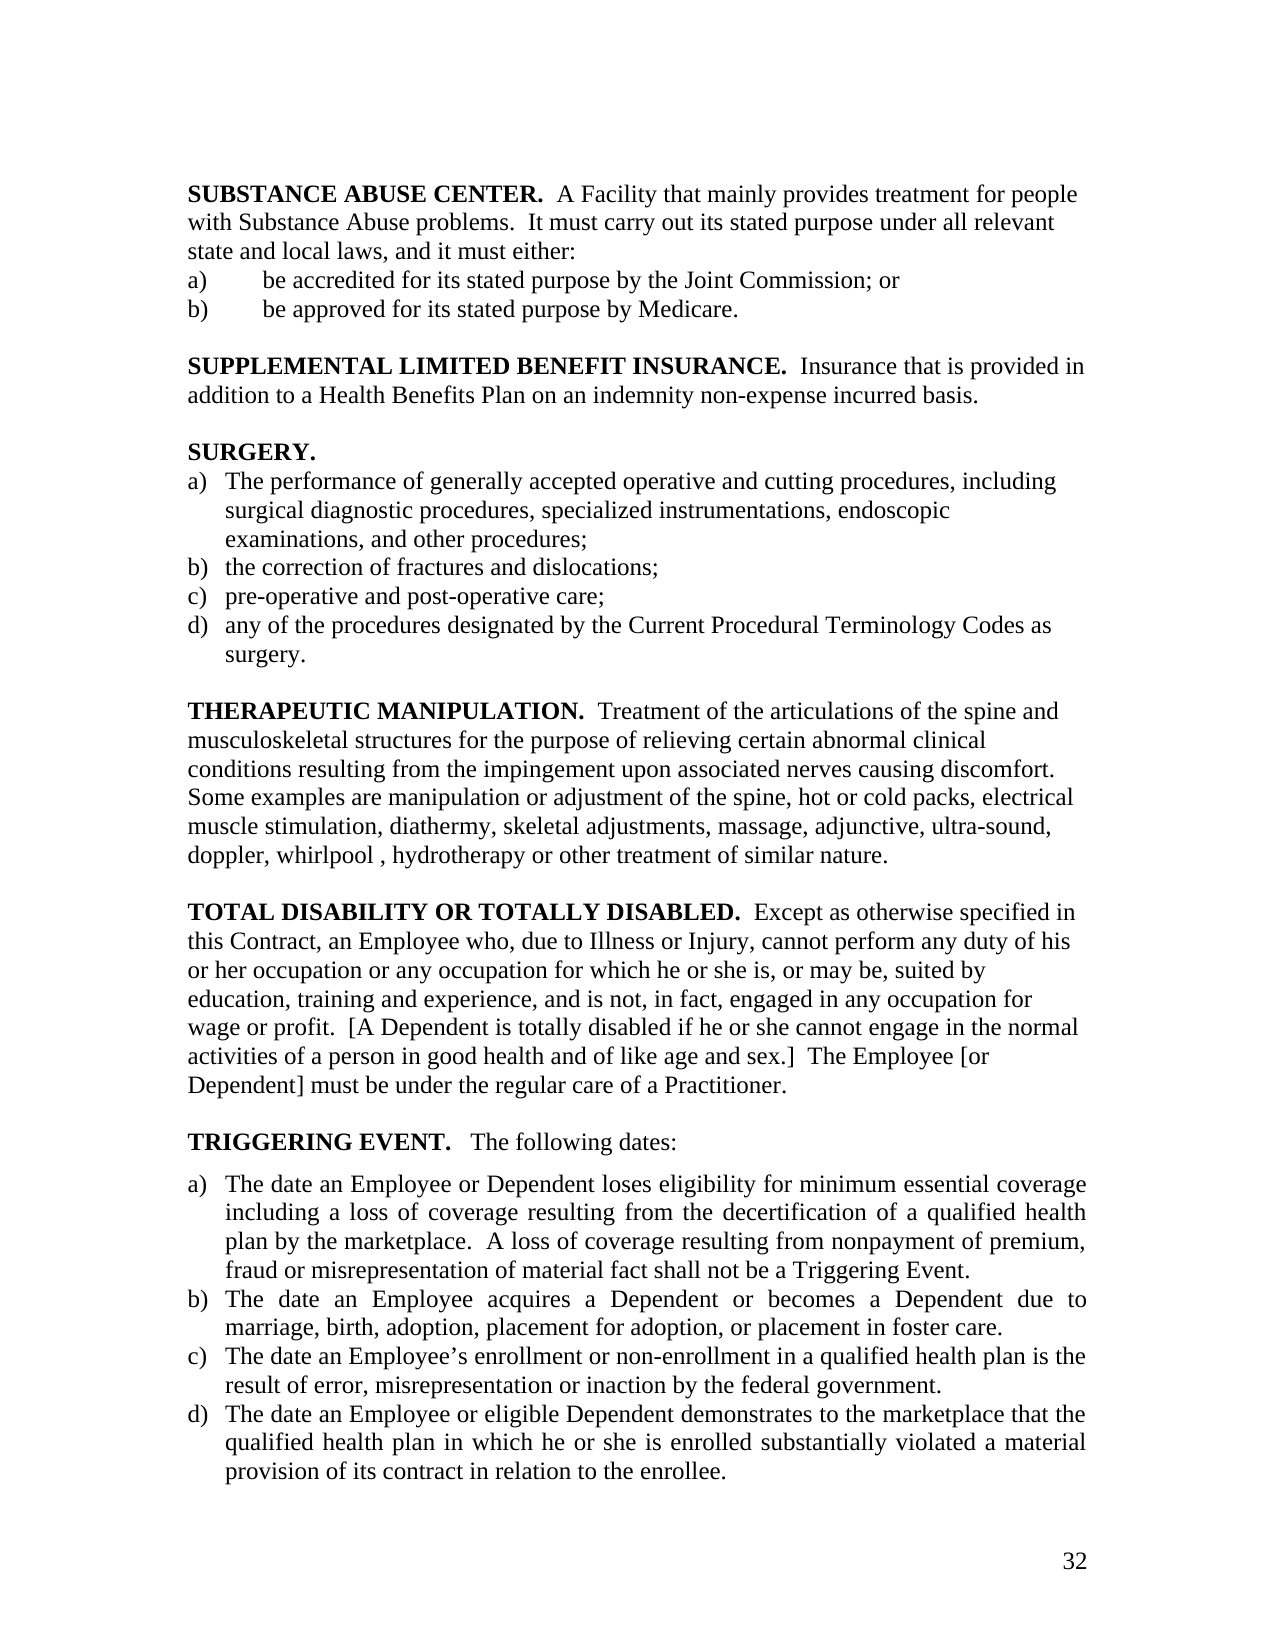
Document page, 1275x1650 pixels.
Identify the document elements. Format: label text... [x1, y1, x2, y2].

text THERAPEUTIC MANIPULATION. Treatment of the articulations of the spine and musculoskeletal structures for the purpose of relieving certain abnormal clinical conditions resulting from the impingement upon associated nerves causing discomfort. Some examples are manipulation or adjustment of the spine, hot or cold packs, electrical muscle stimulation, diathermy, skeletal adjustments, massage, adjunctive, ultra-sound, doppler, whirlpool , hydrotherapy or other treatment of similar nature. [187, 696, 1087, 869]
list pre-operative and post-operative care; [187, 581, 1087, 610]
list The performance of generally accepted operative and cutting procedures, including surgical diagnostic procedures, specialized instrumentations, endoscopic examinations, and other procedures; [187, 466, 1087, 552]
list any of the procedures designated by the Current Procedural Terminology Codes as surgery. [187, 610, 1087, 667]
text SUPPLEMENTAL LIMITED BENEFIT INSURANCE. Insurance that is provided in addition to a Health Benefits Plan on an indemnity non-expense incurred basis. [187, 351, 1087, 409]
list The date an Employee or Dependent loses eligibility for minimum essential coverage including a loss of coverage resulting from the decertification of a qualified health plan by the marketplace. A loss of coverage resulting from nonpayment of premium, fraud or misrepresentation of material fact shall not be a Triggering Event. [187, 1169, 1087, 1284]
list be accredited for its stated purpose by the Joint Commission; or [187, 265, 1087, 294]
list The date an Employee’s enrollment or non-enrollment in a qualified health plan is the result of error, misrepresentation or inaction by the federal government. [187, 1341, 1087, 1399]
text SURGERY. [187, 437, 1087, 466]
list The date an Employee acquires a Dependent or becomes a Dependent due to marriage, birth, adoption, placement for adoption, or placement in foster care. [187, 1284, 1087, 1341]
list The date an Employee or eligible Dependent demonstrates to the marketplace that the qualified health plan in which he or she is enrolled substantially violated a material provision of its contract in relation to the enrollee. [187, 1399, 1087, 1485]
list the correction of fractures and dislocations; [187, 552, 1087, 581]
list be approved for its stated purpose by Medicare. [187, 294, 1087, 322]
text TRIGGERING EVENT. The following dates: [187, 1127, 1087, 1156]
text SUBSTANCE ABUSE CENTER. A Facility that mainly provides treatment for people with Substance Abuse problems. It must carry out its stated purpose under all relevant state and local laws, and it must either: [187, 179, 1087, 265]
text TOTAL DISABILITY OR TOTALLY DISABLED. Except as otherwise specified in this Contract, an Employee who, due to Illness or Injury, cannot perform any duty of his or her occupation or any occupation for which he or she is, or may be, suited by education, training and experience, and is not, in fact, engaged in any occupation for wage or profit. [A Dependent is totally disabled if he or she cannot engage in the normal activities of a person in good health and of like age and sex.] The Employee [or Dependent] must be under the regular care of a Practitioner. [187, 897, 1087, 1099]
